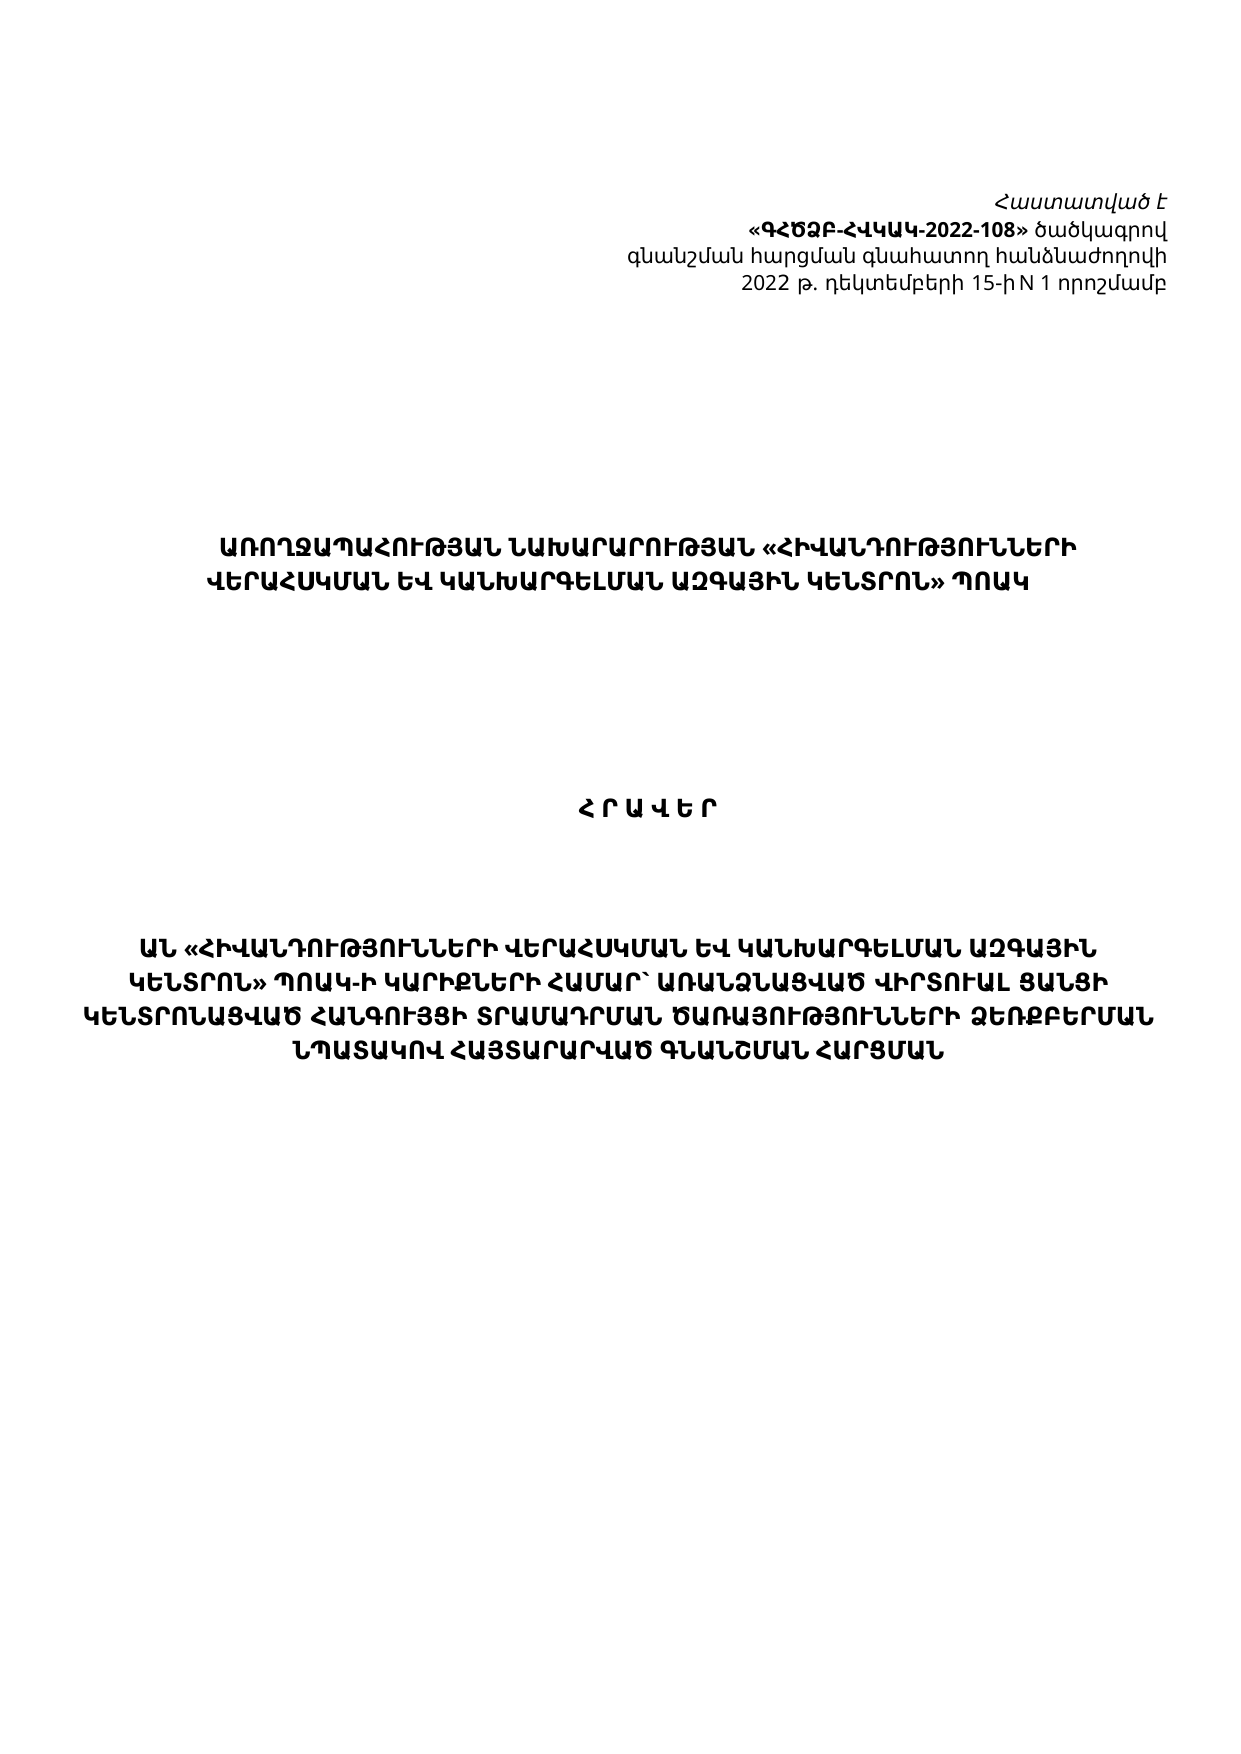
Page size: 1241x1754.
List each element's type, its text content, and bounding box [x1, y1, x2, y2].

text գնանշման հարցման գնահատող հանձնաժողովի [69, 244, 1167, 268]
text ԱՌՈՂՋԱՊԱՀՈՒԹՅԱՆ ՆԱԽԱՐԱՐՈՒԹՅԱՆ «ՀԻՎԱՆԴՈՒԹՅՈՒՆՆԵՐԻ ՎԵՐԱՀՍԿՄԱՆ ԵՎ ԿԱՆԽԱՐԳԵԼՄԱՆ ԱԶԳԱՅԻՆ ԿԵՆՏՐՈՆ» ՊՈԱԿ [69, 529, 1167, 597]
text «ԳՀԾՁԲ-ՀՎԿԱԿ-2022-108» ծածկագրով [69, 215, 1167, 244]
text ԱՆ «ՀԻՎԱՆԴՈՒԹՅՈՒՆՆԵՐԻ ՎԵՐԱՀՍԿՄԱՆ ԵՎ ԿԱՆԽԱՐԳԵԼՄԱՆ ԱԶԳԱՅԻՆ ԿԵՆՏՐՈՆ» ՊՈԱԿ-Ի ԿԱՐԻՔՆԵՐԻ ՀԱՄԱՐ` ԱՌԱՆՁՆԱՑՎԱԾ ՎԻՐՏՈՒԱԼ ՑԱՆՑԻ ԿԵՆՏՐՈՆԱՑՎԱԾ ՀԱՆԳՈՒՅՑԻ ՏՐԱՄԱԴՐՄԱՆ ԾԱՌԱՅՈՒԹՅՈՒՆՆԵՐԻ ՁԵՌՔԲԵՐՄԱՆ ՆՊԱՏԱԿՈՎ ՀԱՅՏԱՐԱՐՎԱԾ ԳՆԱՆՇՄԱՆ ՀԱՐՑՄԱՆ [69, 930, 1167, 1067]
text Հաստատված է [69, 187, 1167, 215]
text Հ Ր Ա Վ Ե Ր [69, 791, 1167, 825]
text 2022 թ. դեկտեմբերի 15-ի N 1 որոշմամբ [69, 268, 1167, 296]
